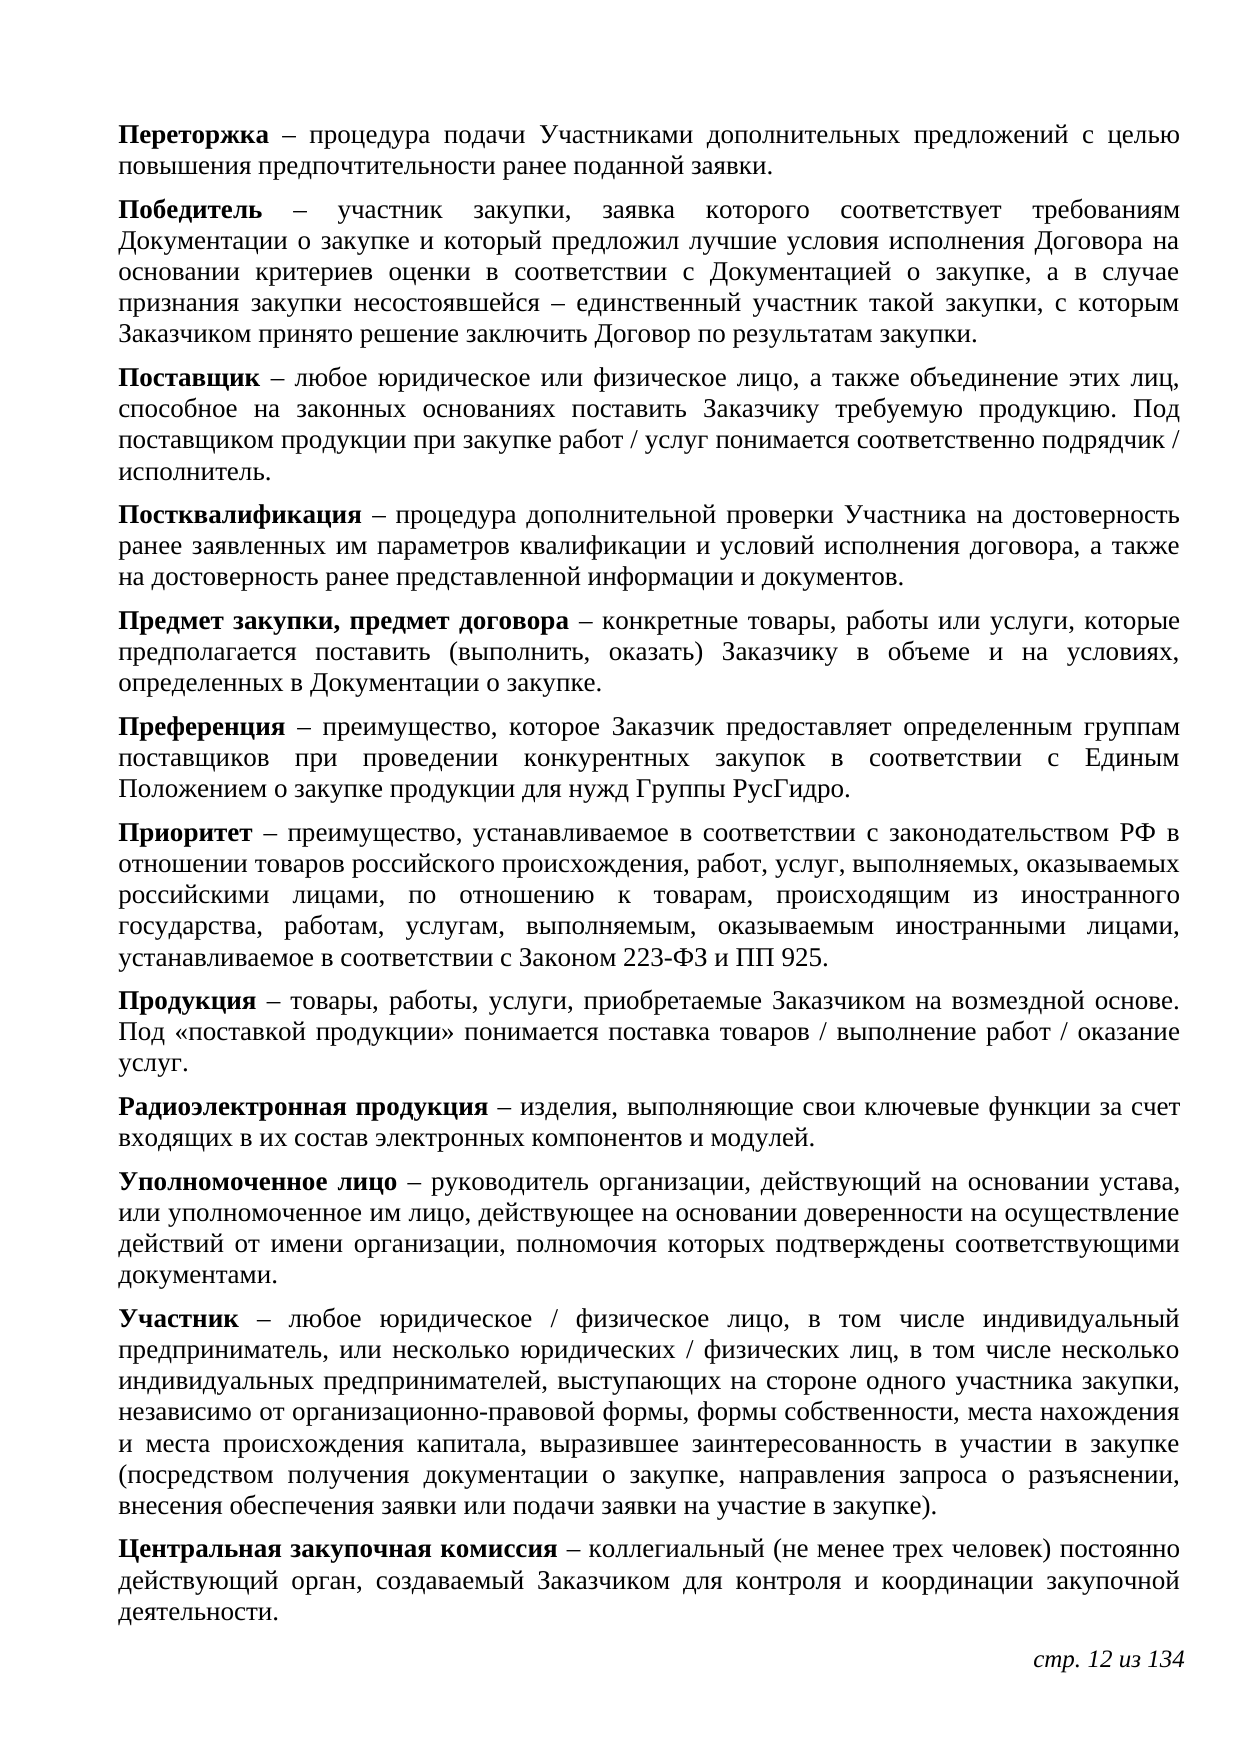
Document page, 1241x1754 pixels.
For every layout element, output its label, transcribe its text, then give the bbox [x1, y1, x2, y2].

text Уполномоченное лицо – руководитель организации, действующий на основании устава, или уполномоченное им лицо, действующее на основании доверенности на осуществление действий от имени организации, полномочия которых подтверждены соответствующими документами. [118, 1165, 1181, 1289]
text Участник – любое юридическое / физическое лицо, в том числе индивидуальный предприниматель, или несколько юридических / физических лиц, в том числе несколько индивидуальных предпринимателей, выступающих на стороне одного участника закупки, независимо от организационно-правовой формы, формы собственности, места нахождения и места происхождения капитала, выразившее заинтересованность в участии в закупке (посредством получения документации о закупке, направления запроса о разъяснении, внесения обеспечения заявки или подачи заявки на участие в закупке). [118, 1302, 1181, 1520]
text Преференция – преимущество, которое Заказчик предоставляет определенным группам поставщиков при проведении конкурентных закупок в соответствии с Единым Положением о закупке продукции для нужд Группы РусГидро. [118, 710, 1181, 803]
text Предмет закупки, предмет договора – конкретные товары, работы или услуги, которые предполагается поставить (выполнить, оказать) Заказчику в объеме и на условиях, определенных в Документации о закупке. [118, 604, 1181, 698]
text Постквалификация – процедура дополнительной проверки Участника на достоверность ранее заявленных им параметров квалификации и условий исполнения договора, а также на достоверность ранее представленной информации и документов. [118, 498, 1181, 592]
text Победитель – участник закупки, заявка которого соответствует требованиям Документации о закупке и который предложил лучшие условия исполнения Договора на основании критериев оценки в соответствии с Документацией о закупке, а в случае признания закупки несостоявшейся – единственный участник такой закупки, с которым Заказчиком принято решение заключить Договор по результатам закупки. [118, 193, 1181, 349]
text Поставщик – любое юридическое или физическое лицо, а также объединение этих лиц, способное на законных основаниях поставить Заказчику требуемую продукцию. Под поставщиком продукции при закупке работ / услуг понимается соответственно подрядчик / исполнитель. [118, 361, 1181, 486]
text Переторжка – процедура подачи Участниками дополнительных предложений с целью повышения предпочтительности ранее поданной заявки. [118, 118, 1181, 180]
text Радиоэлектронная продукция – изделия, выполняющие свои ключевые функции за счет входящих в их состав электронных компонентов и модулей. [118, 1090, 1181, 1152]
text Центральная закупочная комиссия – коллегиальный (не менее трех человек) постоянно действующий орган, создаваемый Заказчиком для контроля и координации закупочной деятельности. [118, 1533, 1181, 1626]
text Продукция – товары, работы, услуги, приобретаемые Заказчиком на возмездной основе. Под «поставкой продукции» понимается поставка товаров / выполнение работ / оказание услуг. [118, 984, 1181, 1078]
text Приоритет – преимущество, устанавливаемое в соответствии с законодательством РФ в отношении товаров российского происхождения, работ, услуг, выполняемых, оказываемых российскими лицами, по отношению к товарам, происходящим из иностранного государства, работам, услугам, выполняемым, оказываемым иностранными лицами, устанавливаемое в соответствии с Законом 223-ФЗ и ПП 925. [118, 816, 1181, 972]
